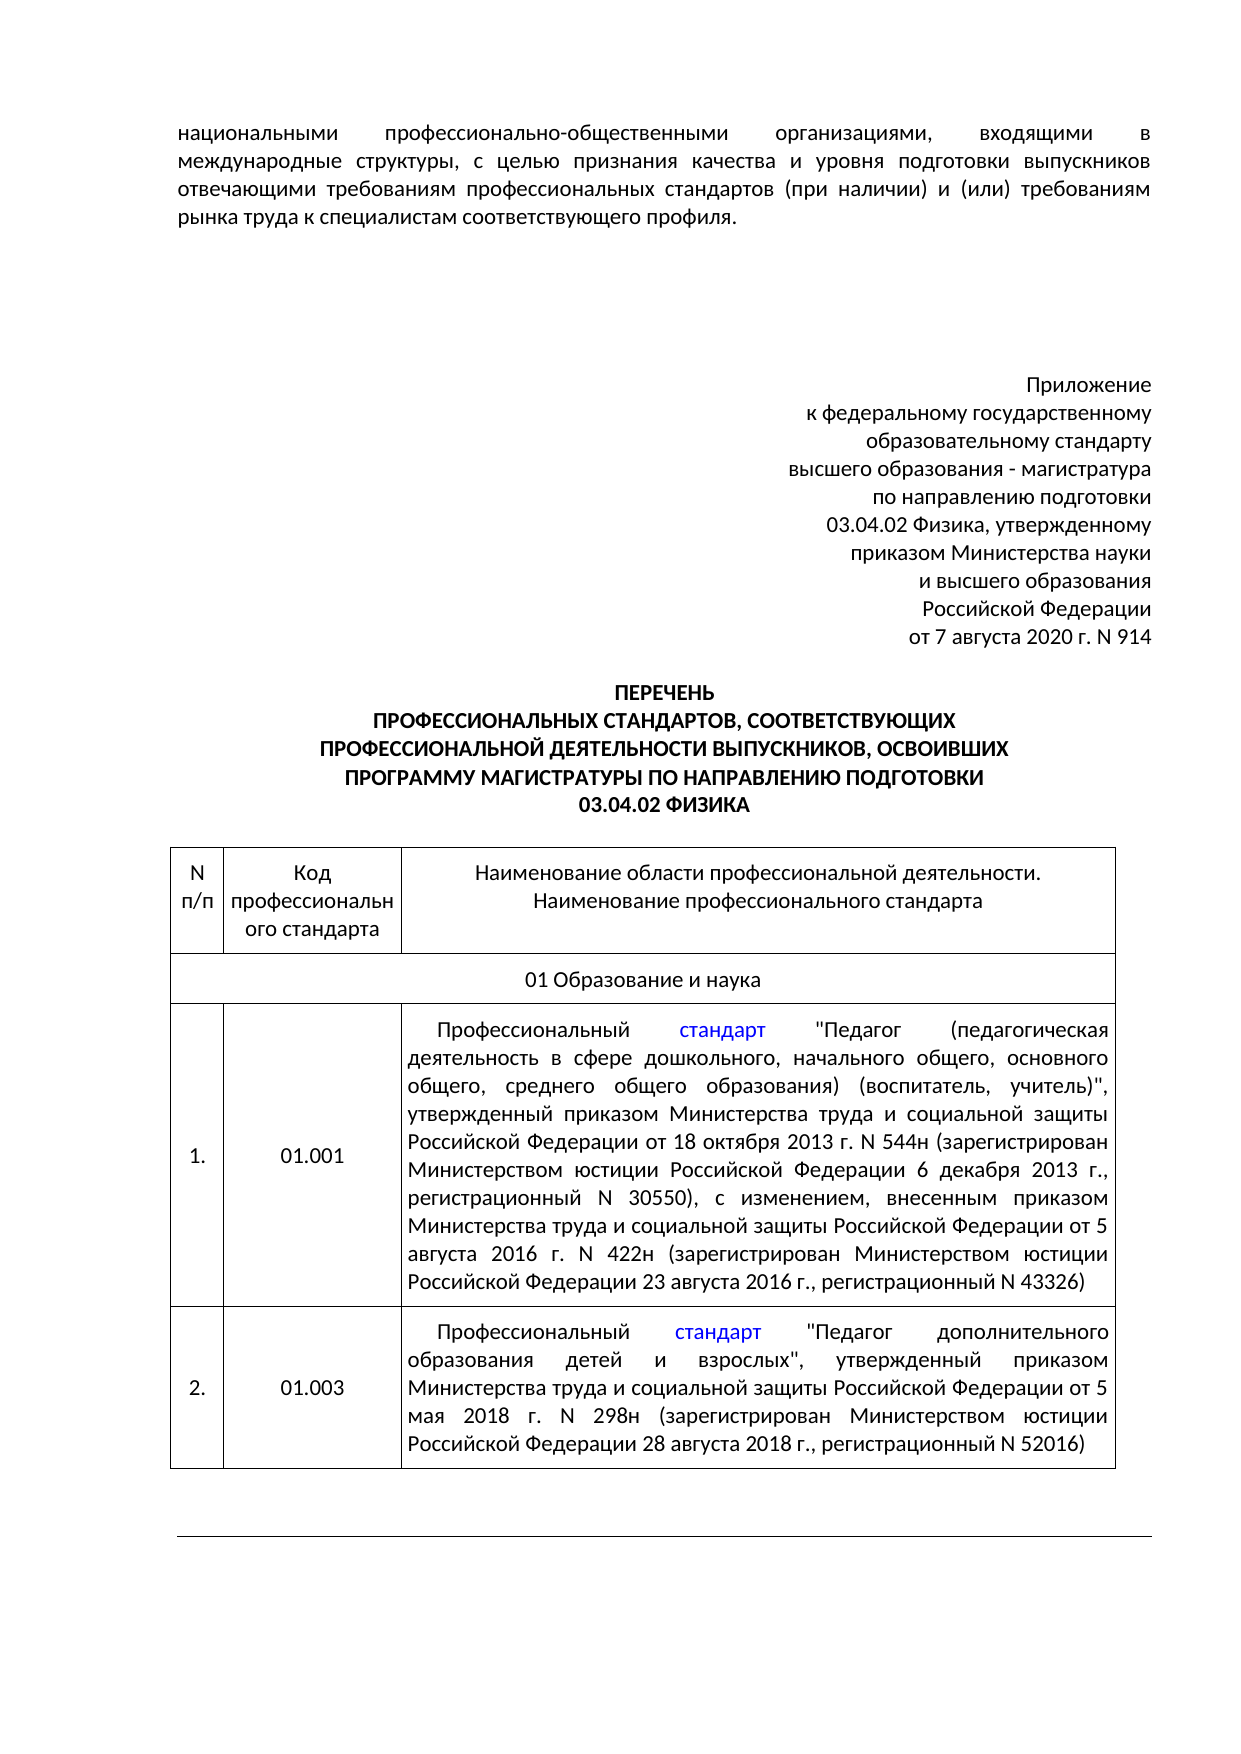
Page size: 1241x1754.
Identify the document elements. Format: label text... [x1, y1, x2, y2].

table_cell 1. [171, 1004, 223, 1306]
title 03.04.02 ФИЗИКА [177, 791, 1152, 819]
text к федеральному государственному [177, 398, 1152, 426]
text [177, 118, 1152, 230]
table_cell Профессиональный стандарт "Педагог дополнительного образования детей и взрослых", утвержденный приказом Министерства труда и социальной защиты Российской Федерации от 5 мая 2018 г. N 298н (зарегистрирован Министерством юстиции Российской Федерации 28 августа 2018 г., регистрационный N 52016) [402, 1307, 1115, 1468]
text образовательному стандарту [177, 426, 1152, 454]
text 03.04.02 Физика, утвержденному [177, 510, 1152, 538]
text Приложение [177, 370, 1152, 398]
title ПЕРЕЧЕНЬ [177, 678, 1152, 707]
text высшего образования - магистратура [177, 454, 1152, 482]
table_header Наименование области профессиональной деятельности. Наименование профессионального стандарта [402, 848, 1115, 953]
table_header N п/п [171, 848, 223, 953]
table_cell 01 Образование и наука [171, 954, 1115, 1003]
title ПРОФЕССИОНАЛЬНОЙ ДЕЯТЕЛЬНОСТИ ВЫПУСКНИКОВ, ОСВОИВШИХ [177, 734, 1152, 763]
table_cell 01.003 [224, 1307, 401, 1468]
title ПРОГРАММУ МАГИСТРАТУРЫ ПО НАПРАВЛЕНИЮ ПОДГОТОВКИ [177, 763, 1152, 791]
text Российской Федерации [177, 594, 1152, 622]
table_header Код профессионального стандарта [224, 848, 401, 953]
text и высшего образования [177, 566, 1152, 594]
text по направлению подготовки [177, 482, 1152, 510]
text от 7 августа 2020 г. N 914 [177, 622, 1152, 651]
table_cell Профессиональный стандарт "Педагог (педагогическая деятельность в сфере дошкольного, начального общего, основного общего, среднего общего образования) (воспитатель, учитель)", утвержденный приказом Министерства труда и социальной защиты Российской Федерации от 18 октября 2013 г. N 544н (зарегистрирован Министерством юстиции Российской Федерации 6 декабря 2013 г., регистрационный N 30550), с изменением, внесенным приказом Министерства труда и социальной защиты Российской Федерации от 5 августа 2016 г. N 422н (зарегистрирован Министерством юстиции Российской Федерации 23 августа 2016 г., регистрационный N 43326) [402, 1004, 1115, 1306]
table_cell 01.001 [224, 1004, 401, 1306]
text приказом Министерства науки [177, 538, 1152, 566]
title ПРОФЕССИОНАЛЬНЫХ СТАНДАРТОВ, СООТВЕТСТВУЮЩИХ [177, 707, 1152, 734]
table_cell 2. [171, 1307, 223, 1468]
